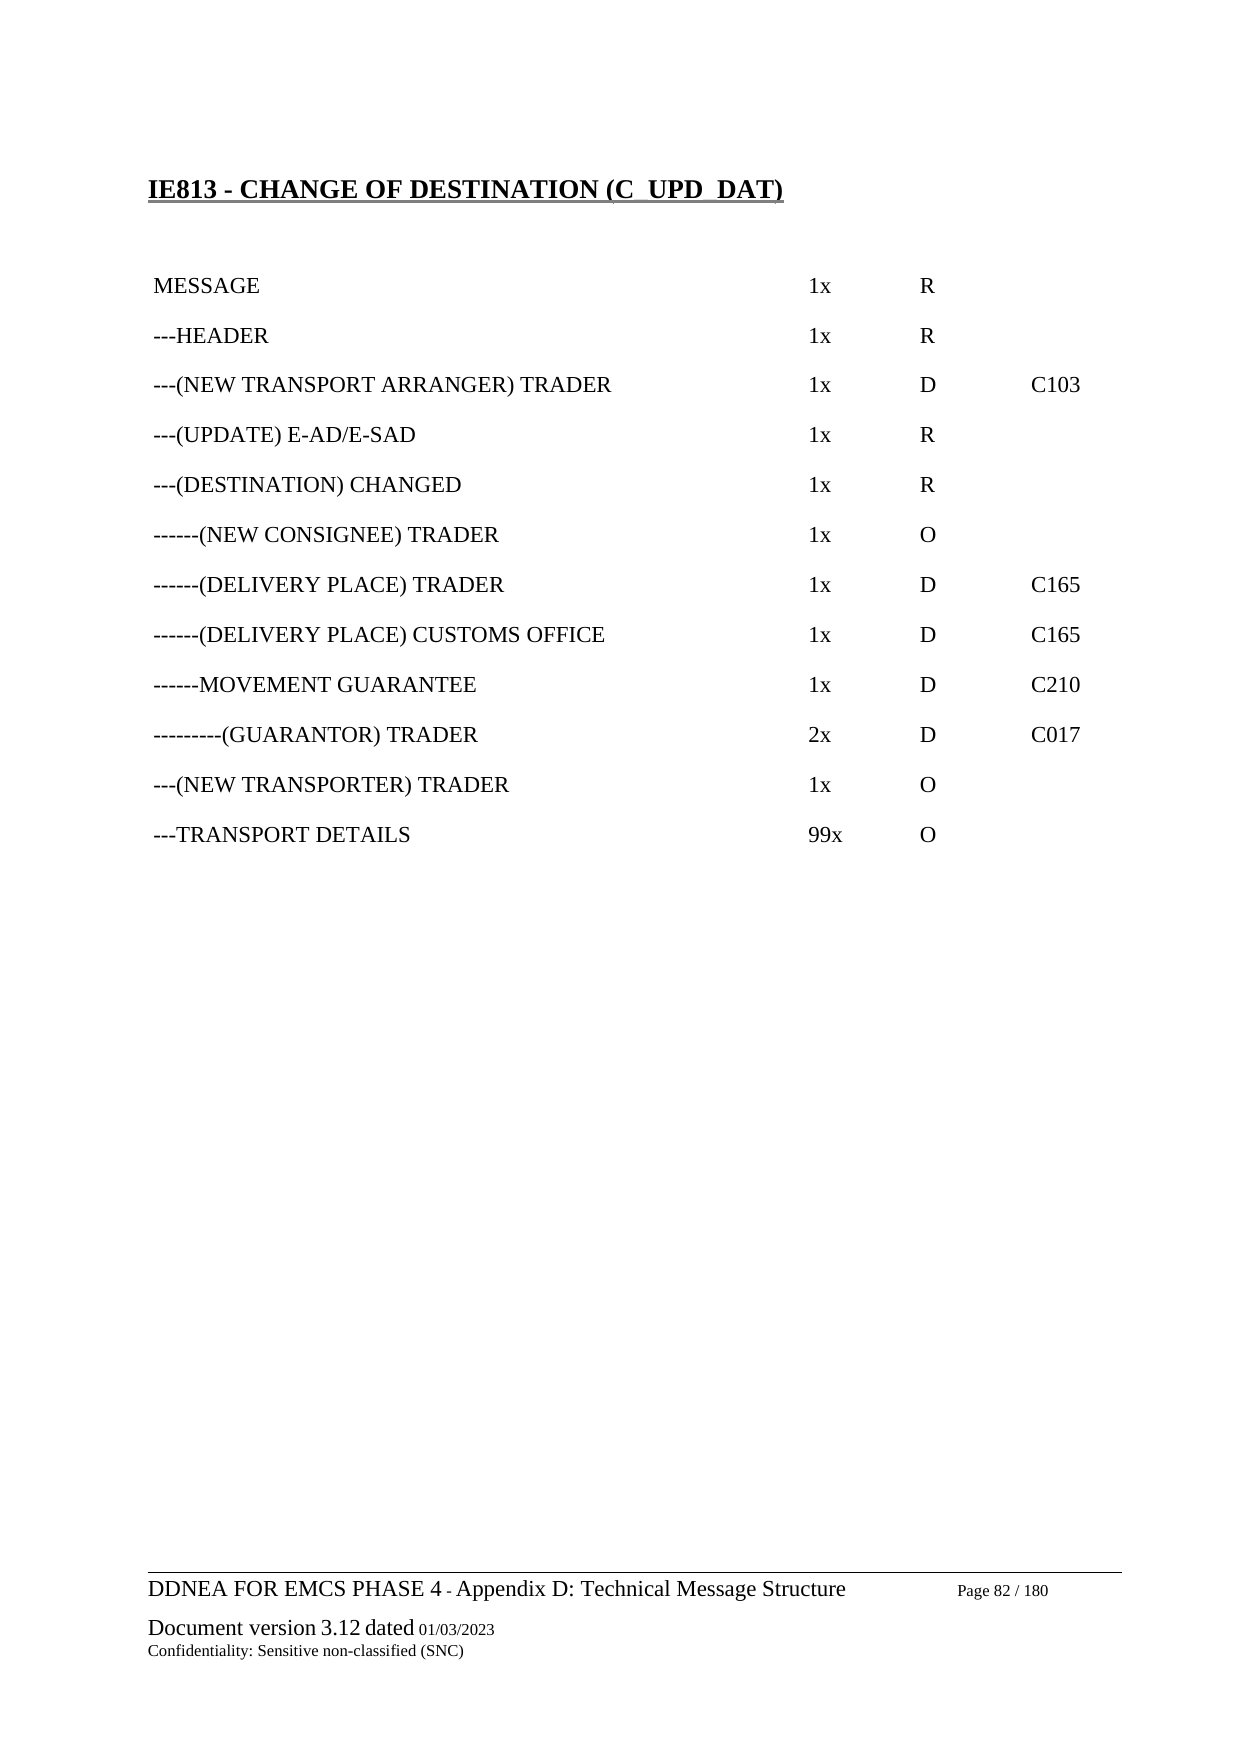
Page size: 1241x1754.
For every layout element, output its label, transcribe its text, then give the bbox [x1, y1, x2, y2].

subtitle IE813 - CHANGE OF DESTINATION (C_UPD_DAT) [148, 173, 1122, 204]
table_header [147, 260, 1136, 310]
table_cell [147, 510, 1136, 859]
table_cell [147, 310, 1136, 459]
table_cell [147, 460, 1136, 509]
